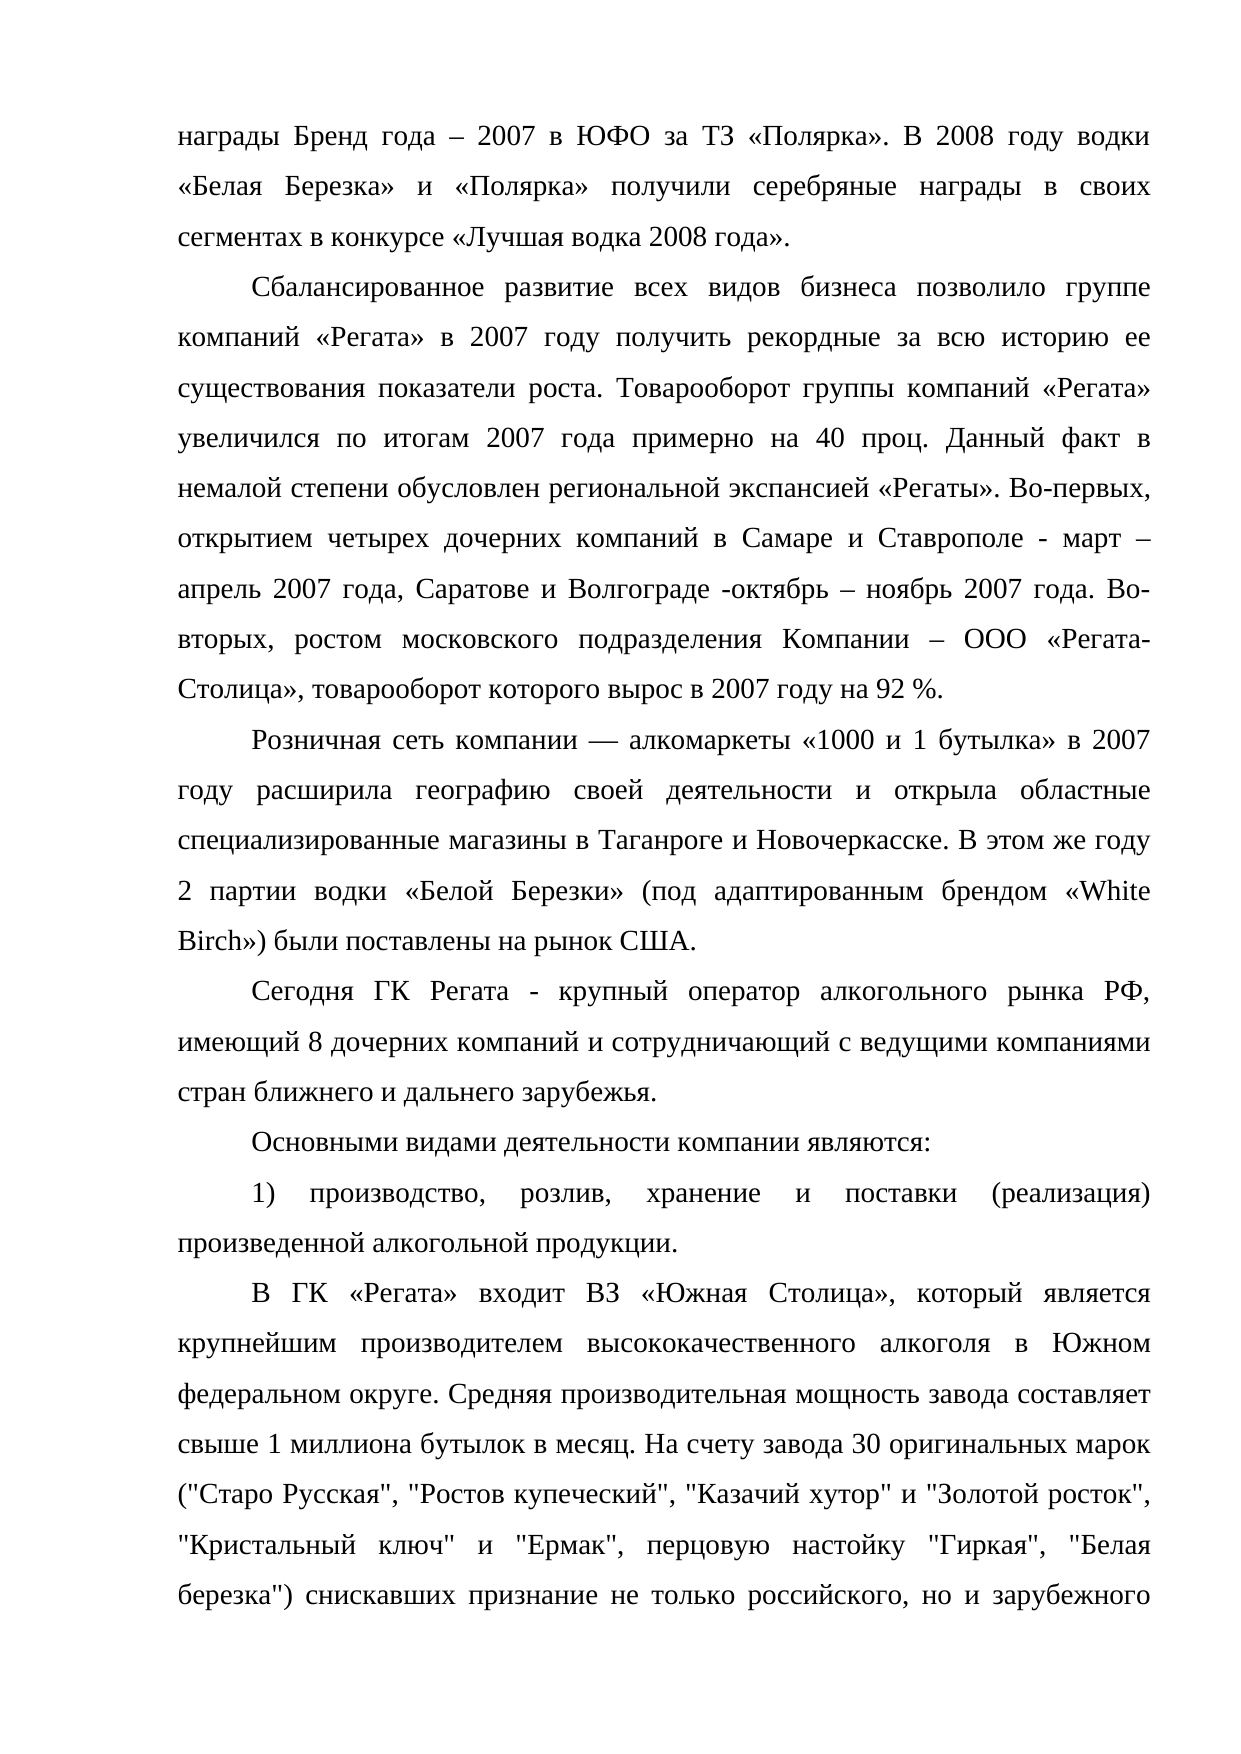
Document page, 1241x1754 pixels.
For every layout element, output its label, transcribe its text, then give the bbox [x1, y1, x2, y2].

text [177, 1275, 1152, 1611]
text Сбалансированное развитие всех видов бизнеса позволило группе компаний «Регата» в 2007 году получить рекордные за всю историю ее существования показатели роста. Товарооборот группы компаний «Регата» увеличился по итогам 2007 года примерно на 40 проц. Данный факт в немалой степени обусловлен региональной экспансией «Регаты». Во-первых, открытием четырех дочерних компаний в Самаре и Ставрополе - март – апрель 2007 года, Саратове и Волгограде -октябрь – ноябрь 2007 года. Во-вторых, ростом московского подразделения Компании – ООО «Регата-Столица», товарооборот которого вырос в 2007 году на 92 %. [177, 269, 1152, 705]
text Основными видами деятельности компании являются: [177, 1124, 1152, 1158]
text Розничная сеть компании — алкомаркеты «1000 и 1 бутылка» в 2007 году расширила географию своей деятельности и открыла областные специализированные магазины в Таганроге и Новочеркасске. В этом же году 2 партии водки «Белой Березки» (под адаптированным брендом «White Birch») были поставлены на рынок США. [177, 722, 1152, 957]
text Сегодня ГК Регата - крупный оператор алкогольного рынка РФ, имеющий 8 дочерних компаний и сотрудничающий с ведущими компаниями стран ближнего и дальнего зарубежья. [177, 973, 1152, 1108]
text 1) производство, розлив, хранение и поставки (реализация) произведенной алкогольной продукции. [177, 1175, 1152, 1258]
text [177, 118, 1152, 252]
